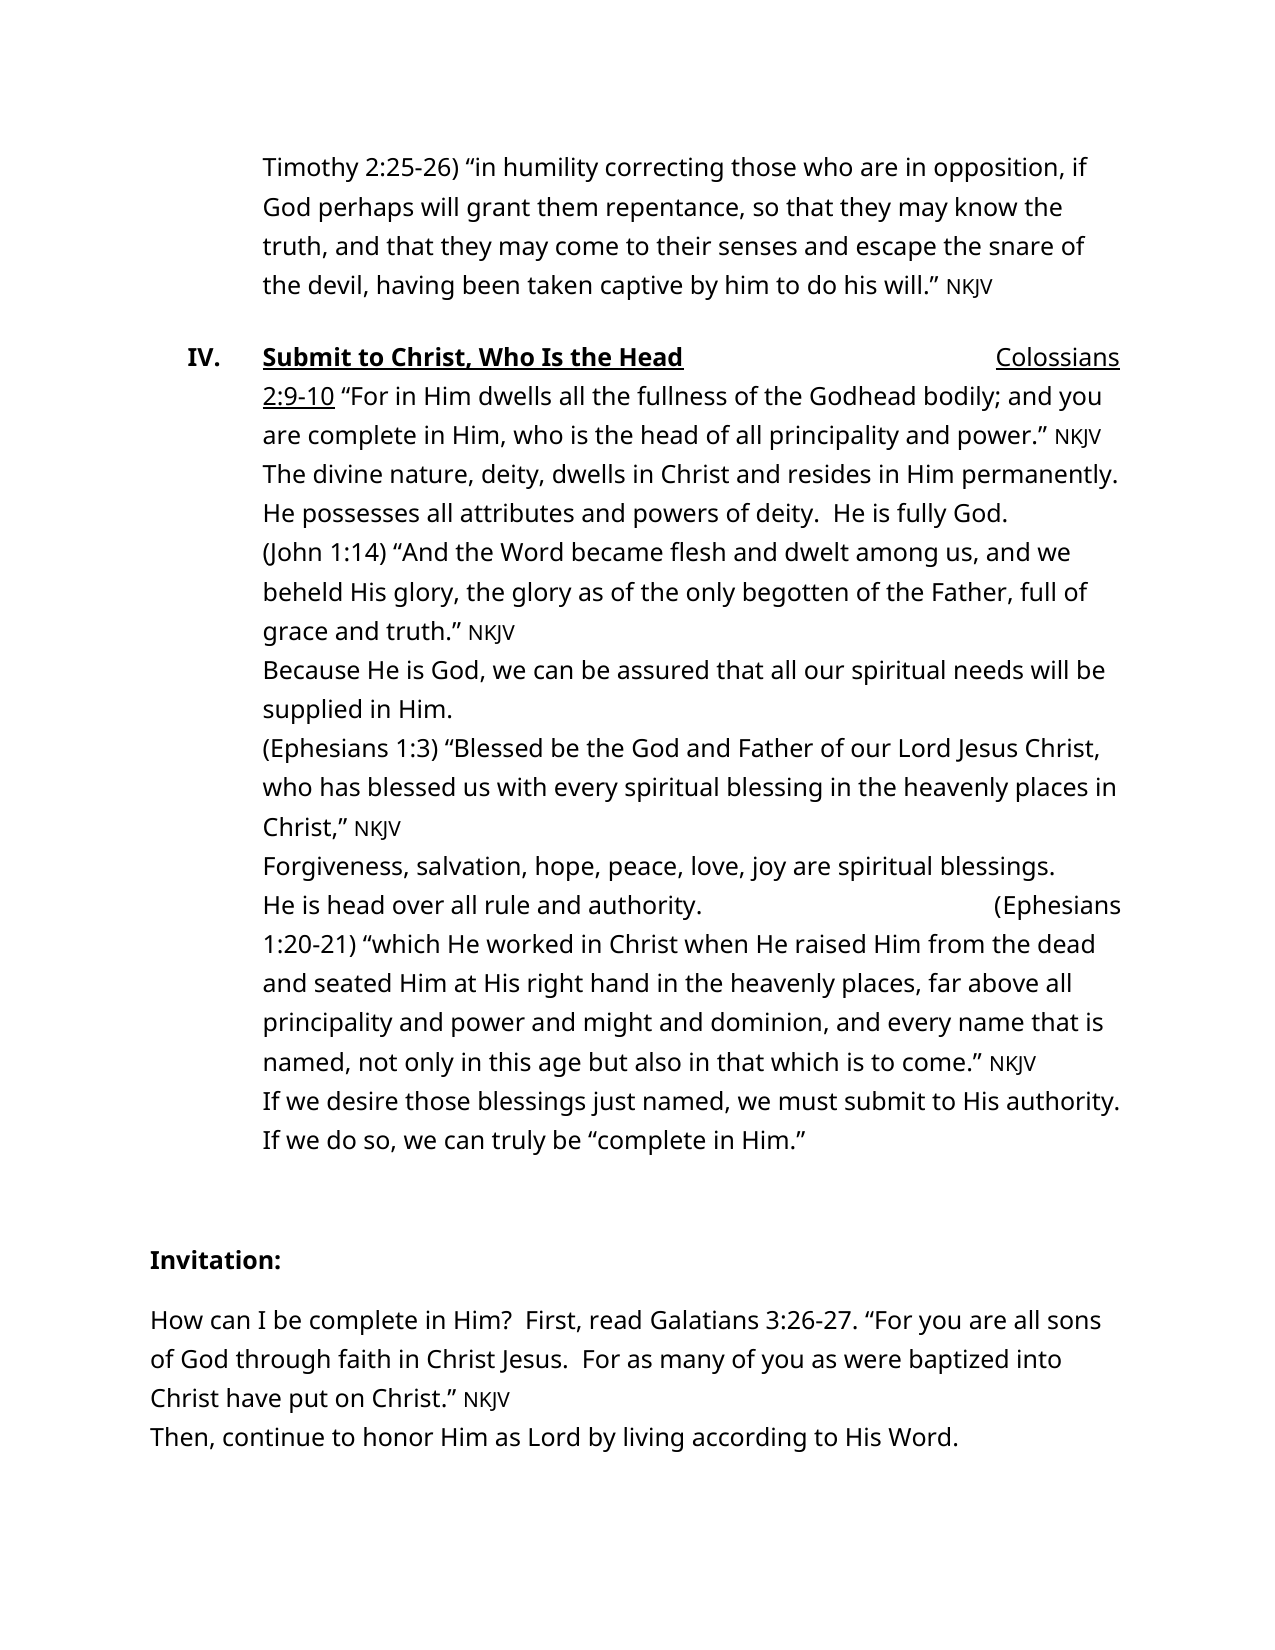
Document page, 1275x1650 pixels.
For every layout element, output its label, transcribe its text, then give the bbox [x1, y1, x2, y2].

list (Ephesians 1:3) “Blessed be the God and Father of our Lord Jesus Christ, who has blessed us with every spiritual blessing in the heavenly places in Christ,” NKJV Forgiveness, salvation, hope, peace, love, joy are spiritual blessings. He is head over all rule and authority. (Ephesians 1:20-21) “which He worked in Christ when He raised Him from the dead and seated Him at His right hand in the heavenly places, far above all principality and power and might and dominion, and every name that is named, not only in this age but also in that which is to come.” NKJV If we desire those blessings just named, we must submit to His authority. If we do so, we can truly be “complete in Him.” [262, 731, 1125, 1157]
list Submit to Christ, Who Is the Head Colossians 2:9-10 “For in Him dwells all the fullness of the Godhead bodily; and you are complete in Him, who is the head of all principality and power.” NKJV The divine nature, deity, dwells in Christ and resides in Him permanently. He possesses all attributes and powers of deity. He is fully God. (John 1:14) “And the Word became flesh and dwelt among us, and we beheld His glory, the glory as of the only begotten of the Father, full of grace and truth.” NKJV Because He is God, we can be assured that all our spiritual needs will be supplied in Him. [187, 339, 1125, 726]
text Invitation: [150, 1243, 1125, 1277]
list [262, 150, 1125, 302]
text How can I be complete in Him? First, read Galatians 3:26-27. “For you are all sons of God through faith in Christ Jesus. For as many of you as were baptized into Christ have put on Christ.” NKJV Then, continue to honor Him as Lord by living according to His Word. [150, 1303, 1125, 1454]
